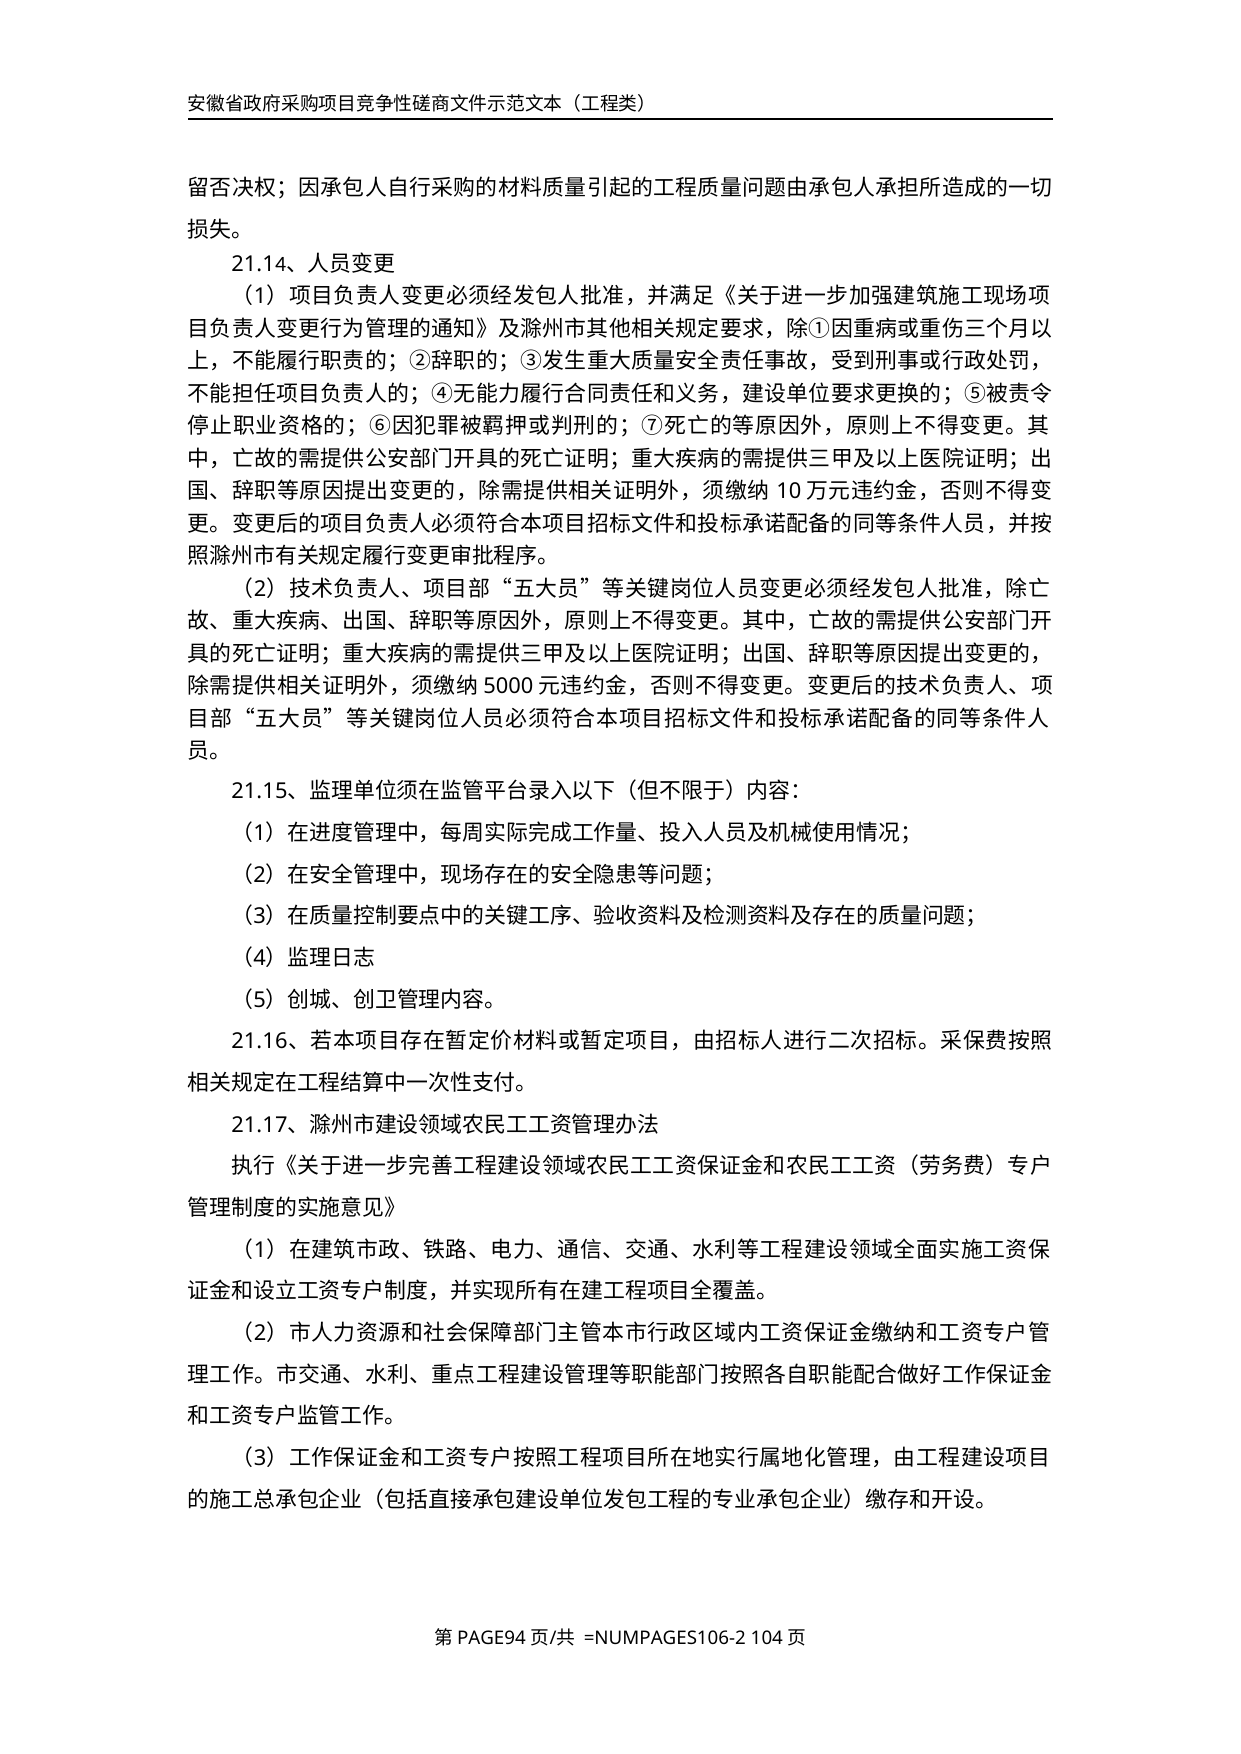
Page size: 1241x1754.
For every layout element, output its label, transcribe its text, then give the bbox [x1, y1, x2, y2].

text （2）在安全管理中，现场存在的安全隐患等问题； [187, 849, 1053, 890]
text （1）项目负责人变更必须经发包人批准，并满足《关于进一步加强建筑施工现场项目负责人变更行为管理的通知》及滁州市其他相关规定要求，除①因重病或重伤三个月以上，不能履行职责的；②辞职的；③发生重大质量安全责任事故，受到刑事或行政处罚，不能担任项目负责人的；④无能力履行合同责任和义务，建设单位要求更换的；⑤被责令停止职业资格的；⑥因犯罪被羁押或判刑的；⑦死亡的等原因外，原则上不得变更。其中，亡故的需提供公安部门开具的死亡证明；重大疾病的需提供三甲及以上医院证明；出国、辞职等原因提出变更的，除需提供相关证明外，须缴纳10万元违约金，否则不得变更。变更后的项目负责人必须符合本项目招标文件和投标承诺配备的同等条件人员，并按照滁州市有关规定履行变更审批程序。 [187, 278, 1053, 570]
text 21.15、监理单位须在监管平台录入以下（但不限于）内容： [187, 765, 1053, 807]
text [187, 162, 1053, 245]
text （1）在建筑市政、铁路、电力、通信、交通、水利等工程建设领域全面实施工资保证金和设立工资专户制度，并实现所有在建工程项目全覆盖。 [187, 1224, 1053, 1307]
text （1）在进度管理中，每周实际完成工作量、投入人员及机械使用情况； [187, 807, 1053, 849]
text （4）监理日志 [187, 932, 1053, 974]
text （3）工作保证金和工资专户按照工程项目所在地实行属地化管理，由工程建设项目的施工总承包企业（包括直接承包建设单位发包工程的专业承包企业）缴存和开设。 [187, 1432, 1053, 1515]
text （2）市人力资源和社会保障部门主管本市行政区域内工资保证金缴纳和工资专户管理工作。市交通、水利、重点工程建设管理等职能部门按照各自职能配合做好工作保证金和工资专户监管工作。 [187, 1307, 1053, 1432]
text 21.17、滁州市建设领域农民工工资管理办法 [187, 1099, 1053, 1140]
text 21.14、人员变更 [187, 245, 1053, 278]
text （3）在质量控制要点中的关键工序、验收资料及检测资料及存在的质量问题； [187, 890, 1053, 932]
text 执行《关于进一步完善工程建设领域农民工工资保证金和农民工工资（劳务费）专户管理制度的实施意见》 [187, 1140, 1053, 1224]
text （2）技术负责人、项目部“五大员”等关键岗位人员变更必须经发包人批准，除亡故、重大疾病、出国、辞职等原因外，原则上不得变更。其中，亡故的需提供公安部门开具的死亡证明；重大疾病的需提供三甲及以上医院证明；出国、辞职等原因提出变更的，除需提供相关证明外，须缴纳5000元违约金，否则不得变更。变更后的技术负责人、项目部“五大员”等关键岗位人员必须符合本项目招标文件和投标承诺配备的同等条件人员。 [187, 570, 1053, 765]
text 21.16、若本项目存在暂定价材料或暂定项目，由招标人进行二次招标。采保费按照相关规定在工程结算中一次性支付。 [187, 1015, 1053, 1099]
text （5）创城、创卫管理内容。 [187, 974, 1053, 1015]
